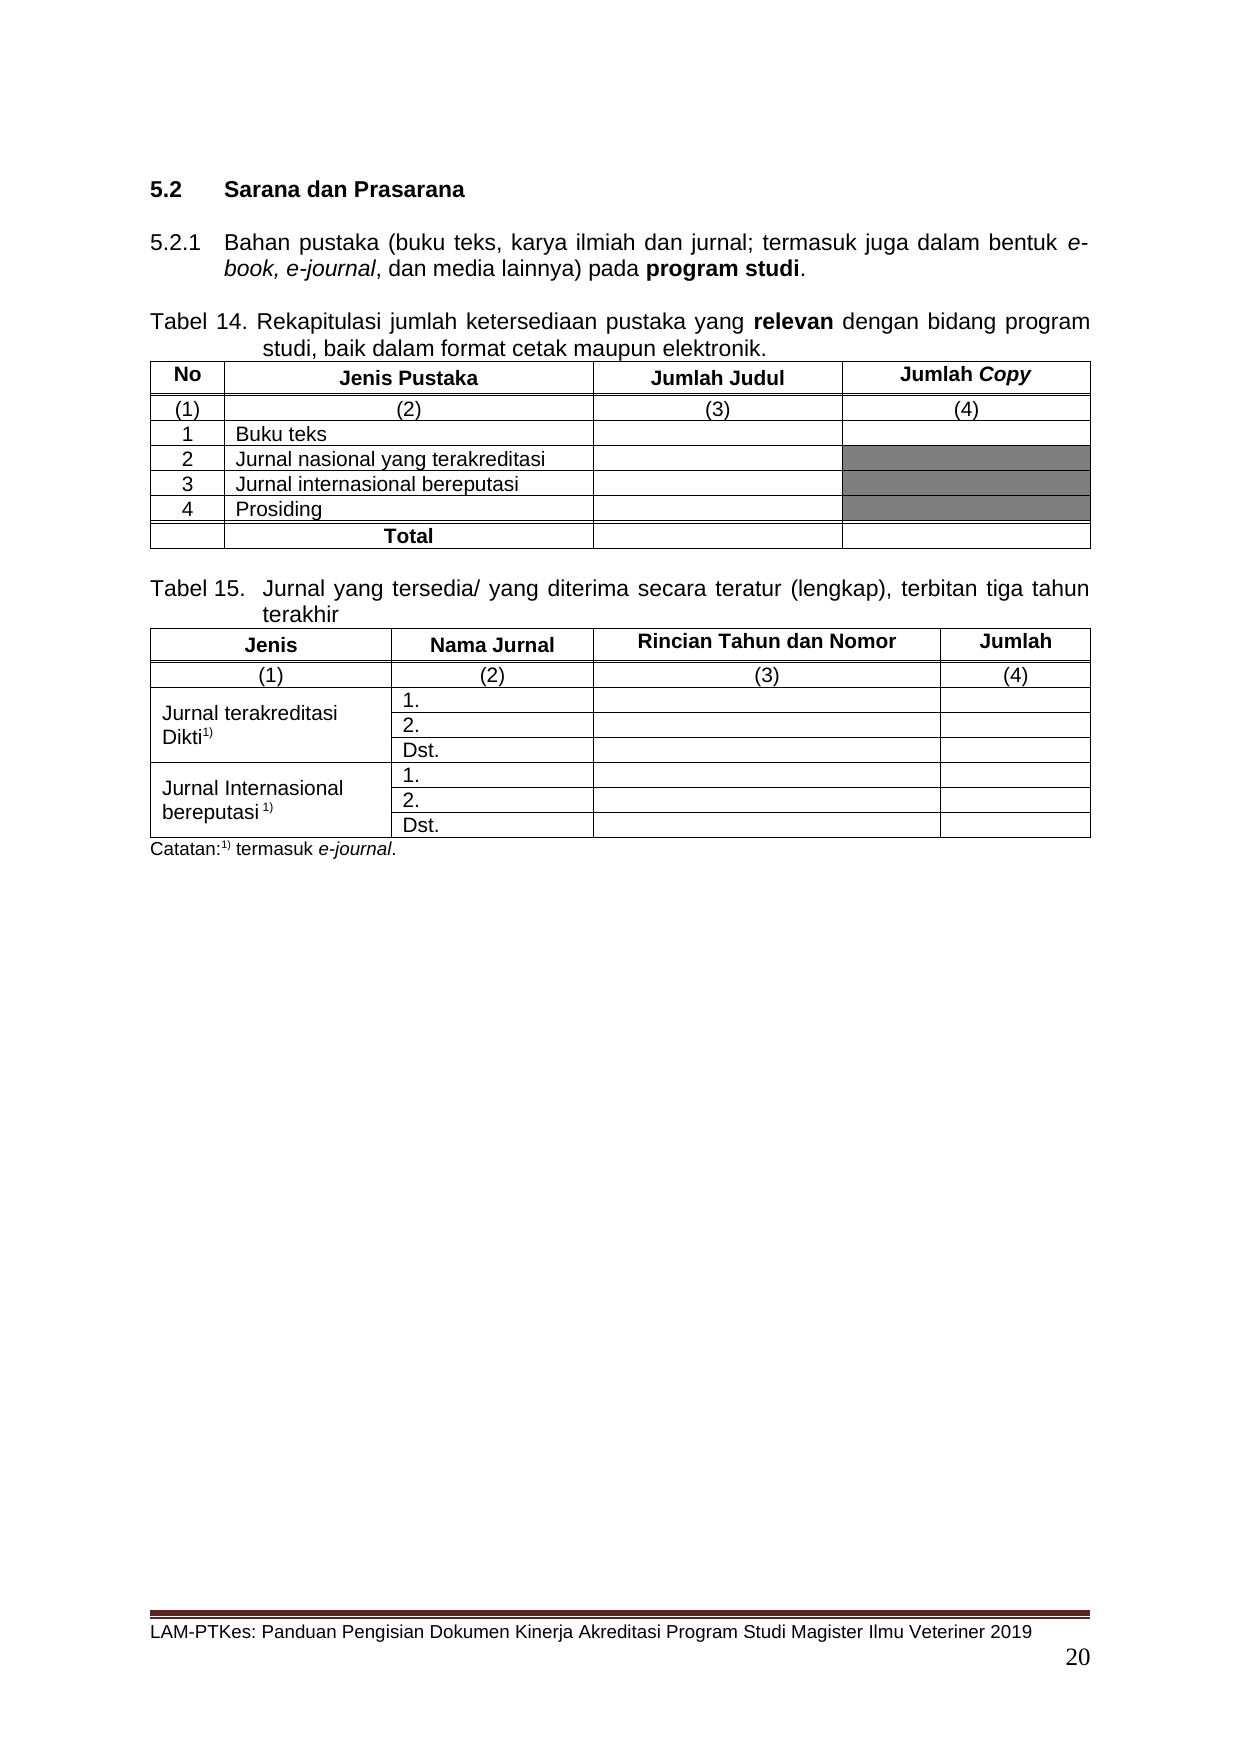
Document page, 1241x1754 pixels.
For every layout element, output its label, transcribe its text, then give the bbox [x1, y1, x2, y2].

table_cell (1) [151, 663, 391, 687]
table_cell Jurnal internasional bereputasi [225, 471, 593, 495]
text Catatan:1) termasuk e-journal. [150, 838, 1090, 860]
table_header Jumlah Copy [843, 362, 1090, 393]
table_cell [843, 421, 1090, 445]
table_cell Dst. [392, 738, 593, 762]
table_cell [594, 763, 940, 787]
table_cell [843, 471, 1090, 495]
table_cell [594, 813, 940, 837]
text Tabel 15. Jurnal yang tersedia/ yang diterima secara teratur (lengkap), terbitan tiga tahun terakhir [150, 575, 1090, 628]
table_cell [594, 524, 842, 547]
text Tabel 14. Rekapitulasi jumlah ketersediaan pustaka yang relevan dengan bidang program studi, baik dalam format cetak maupun elektronik. [150, 308, 1090, 361]
table_cell 1 [151, 421, 224, 445]
table_header Jumlah Judul [594, 362, 842, 393]
table_cell (2) [225, 396, 593, 420]
table_cell [594, 738, 940, 762]
table_cell [594, 788, 940, 812]
table_cell [941, 788, 1090, 812]
table_cell 2. [392, 788, 593, 812]
table_header Jumlah [941, 629, 1090, 660]
table_header Nama Jurnal [392, 629, 593, 660]
table_cell [843, 496, 1090, 520]
table_cell [594, 713, 940, 737]
table_cell [843, 524, 1090, 547]
table_cell 1. [392, 688, 593, 712]
table_cell 2 [151, 446, 224, 470]
table_cell [151, 524, 224, 547]
text 5.2 Sarana dan Prasarana [150, 176, 1090, 203]
table_cell [843, 446, 1090, 470]
table_cell 1. [392, 763, 593, 787]
table_cell 3 [151, 471, 224, 495]
table_cell Jurnal Internasional bereputasi 1) [151, 763, 391, 837]
table_cell (3) [594, 663, 940, 687]
table_cell (4) [843, 396, 1090, 420]
table_cell [941, 713, 1090, 737]
table_cell [941, 763, 1090, 787]
text 5.2.1 Bahan pustaka (buku teks, karya ilmiah dan jurnal; termasuk juga dalam bentuk e-book, e-journal, dan media lainnya) pada program studi. [150, 229, 1090, 282]
table_cell (4) [941, 663, 1090, 687]
table_cell 4 [151, 496, 224, 520]
table_cell [941, 813, 1090, 837]
table_cell (1) [151, 396, 224, 420]
table_header No [151, 362, 224, 393]
table_cell [594, 496, 842, 520]
table_cell Prosiding [225, 496, 593, 520]
table_header Jenis [151, 629, 391, 660]
table_cell [594, 688, 940, 712]
table_cell (2) [392, 663, 593, 687]
table_cell [941, 738, 1090, 762]
table_cell Dst. [392, 813, 593, 837]
table_cell Total [225, 524, 593, 547]
table_cell [594, 446, 842, 470]
table_cell 2. [392, 713, 593, 737]
table_cell (3) [594, 396, 842, 420]
table_cell [594, 421, 842, 445]
table_header Jenis Pustaka [225, 362, 593, 393]
table_cell Jurnal terakreditasi Dikti1) [151, 688, 391, 762]
table_cell [594, 471, 842, 495]
table_header Rincian Tahun dan Nomor [594, 629, 940, 660]
table_cell Jurnal nasional yang terakreditasi [225, 446, 593, 470]
table_cell Buku teks [225, 421, 593, 445]
table_cell [941, 688, 1090, 712]
